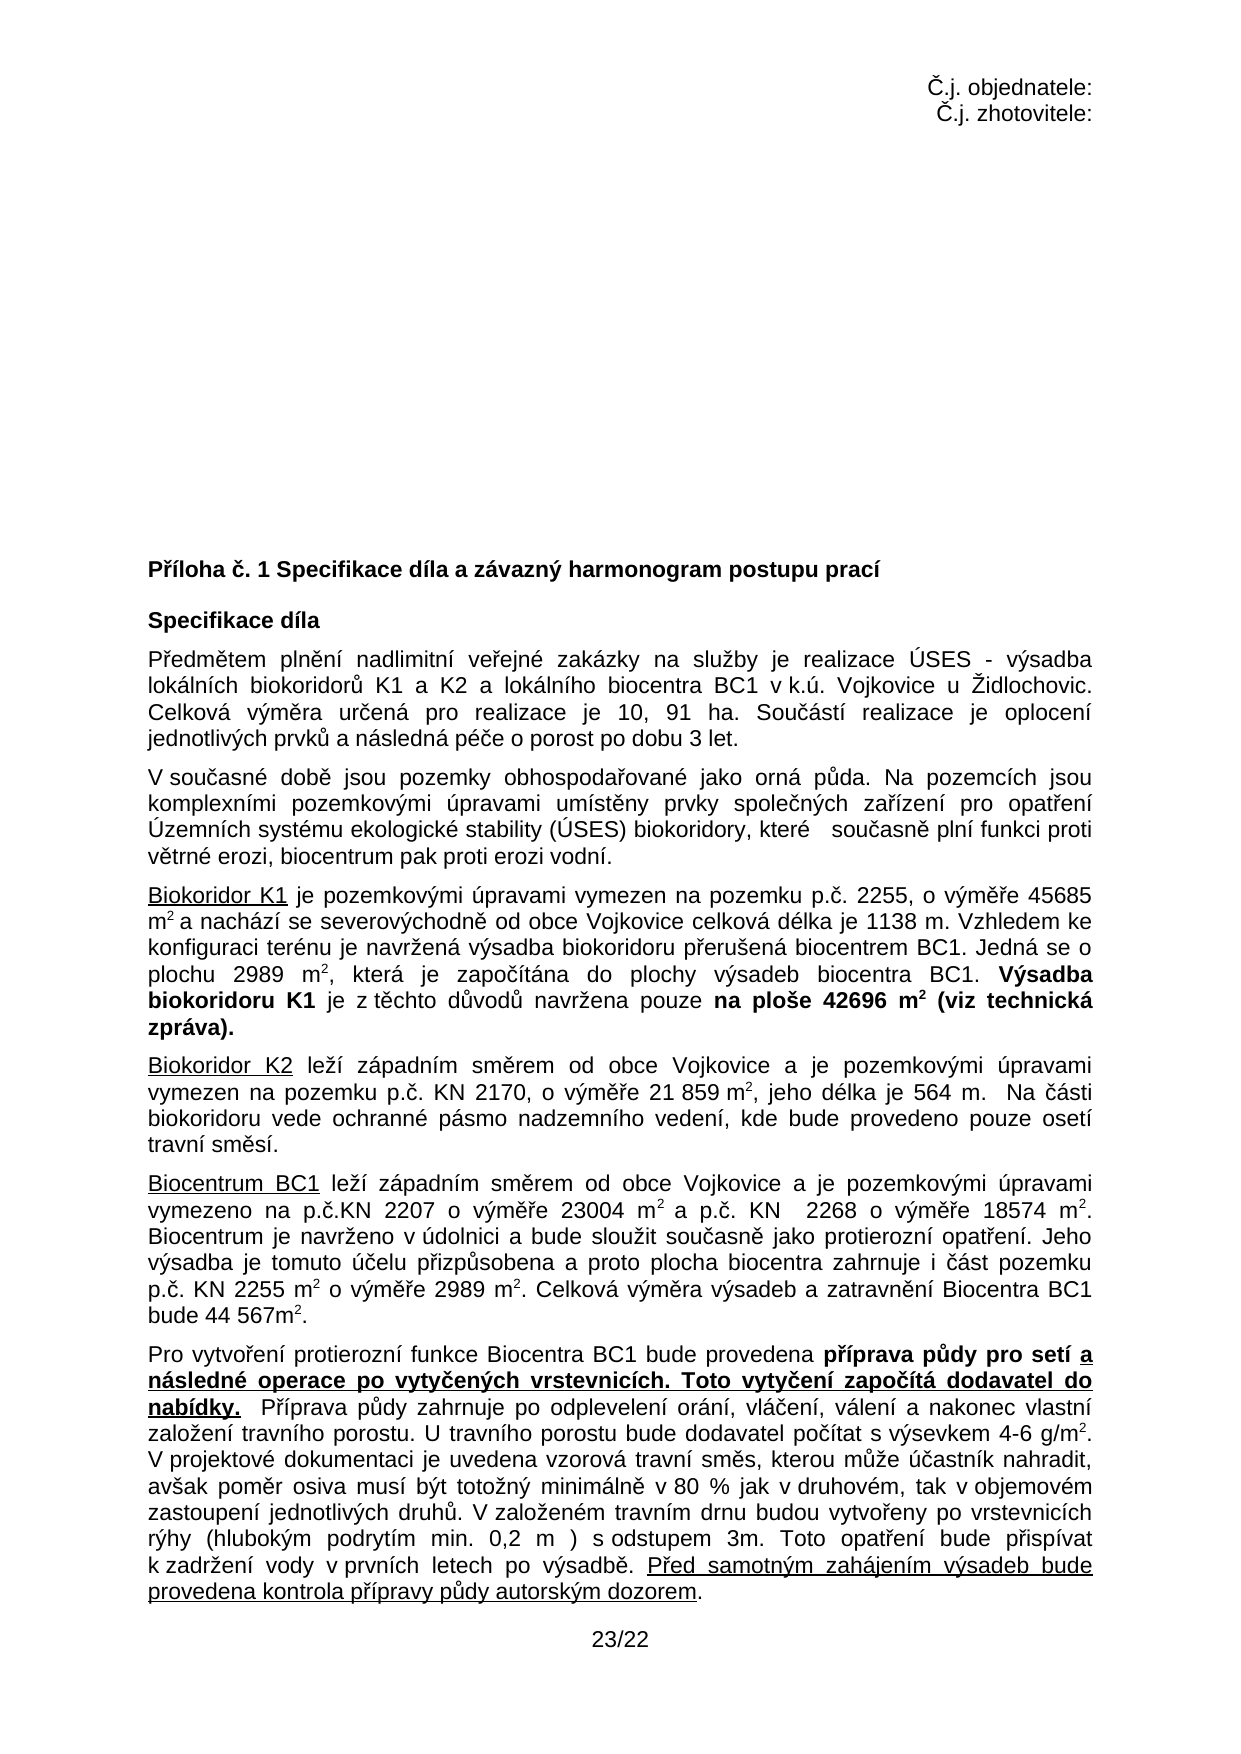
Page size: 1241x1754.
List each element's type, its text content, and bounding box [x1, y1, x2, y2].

text Biokoridor K1 je pozemkovými úpravami vymezen na pozemku p.č. 2255, o výměře 45685 m2 a nachází se severovýchodně od obce Vojkovice celková délka je 1138 m. Vzhledem ke konfiguraci terénu je navržená výsadba biokoridoru přerušená biocentrem BC1. Jedná se o plochu 2989 m2, která je započítána do plochy výsadeb biocentra BC1. Výsadba biokoridoru K1 je z těchto důvodů navržena pouze na ploše 42696 m2 (viz technická zpráva). [148, 882, 1093, 1040]
text Pro vytvoření protierozní funkce Biocentra BC1 bude provedena příprava půdy pro setí a následné operace po vytyčených vrstevnicích. Toto vytyčení započítá dodavatel do nabídky. Příprava půdy zahrnuje po odplevelení orání, vláčení, válení a nakonec vlastní založení travního porostu. U travního porostu bude dodavatel počítat s výsevkem 4-6 g/m2. V projektové dokumentaci je uvedena vzorová travní směs, kterou může účastník nahradit, avšak poměr osiva musí být totožný minimálně v 80 % jak v druhovém, tak v objemovém zastoupení jednotlivých druhů. V založeném travním drnu budou vytvořeny po vrstevnicích rýhy (hlubokým podrytím min. 0,2 m ) s odstupem 3m. Toto opatření bude přispívat k zadržení vody v prvních letech po výsadbě. Před samotným zahájením výsadeb bude provedena kontrola přípravy půdy autorským dozorem. [148, 1391, 1093, 1604]
text Příloha č. 1 Specifikace díla a závazný harmonogram postupu prací [148, 556, 1093, 582]
text Předmětem plnění nadlimitní veřejné zakázky na služby je realizace ÚSES - výsadba lokálních biokoridorů K1 a K2 a lokálního biocentra BC1 v k.ú. Vojkovice u Židlochovic. Celková výměra určená pro realizace je 10, 91 ha. Součástí realizace je oplocení jednotlivých prvků a následná péče o porost po dobu 3 let. [148, 646, 1093, 751]
text Specifikace díla [148, 607, 1093, 633]
text V současné době jsou pozemky obhospodařované jako orná půda. Na pozemcích jsou komplexními pozemkovými úpravami umístěny prvky společných zařízení pro opatření Územních systému ekologické stability (ÚSES) biokoridory, které současně plní funkci proti větrné erozi, biocentrum pak proti erozi vodní. [148, 764, 1093, 869]
text Biokoridor K2 leží západním směrem od obce Vojkovice a je pozemkovými úpravami vymezen na pozemku p.č. KN 2170, o výměře 21 859 m2, jeho délka je 564 m. Na části biokoridoru vede ochranné pásmo nadzemního vedení, kde bude provedeno pouze osetí travní směsí. [148, 1052, 1093, 1158]
text Biocentrum BC1 leží západním směrem od obce Vojkovice a je pozemkovými úpravami vymezeno na p.č.KN 2207 o výměře 23004 m2 a p.č. KN 2268 o výměře 18574 m2. Biocentrum je navrženo v údolnici a bude sloužit současně jako protierozní opatření. Jeho výsadba je tomuto účelu přizpůsobena a proto plocha biocentra zahrnuje i část pozemku p.č. KN 2255 m2 o výměře 2989 m2. Celková výměra výsadeb a zatravnění Biocentra BC1 bude 44 567m2. [148, 1170, 1093, 1328]
